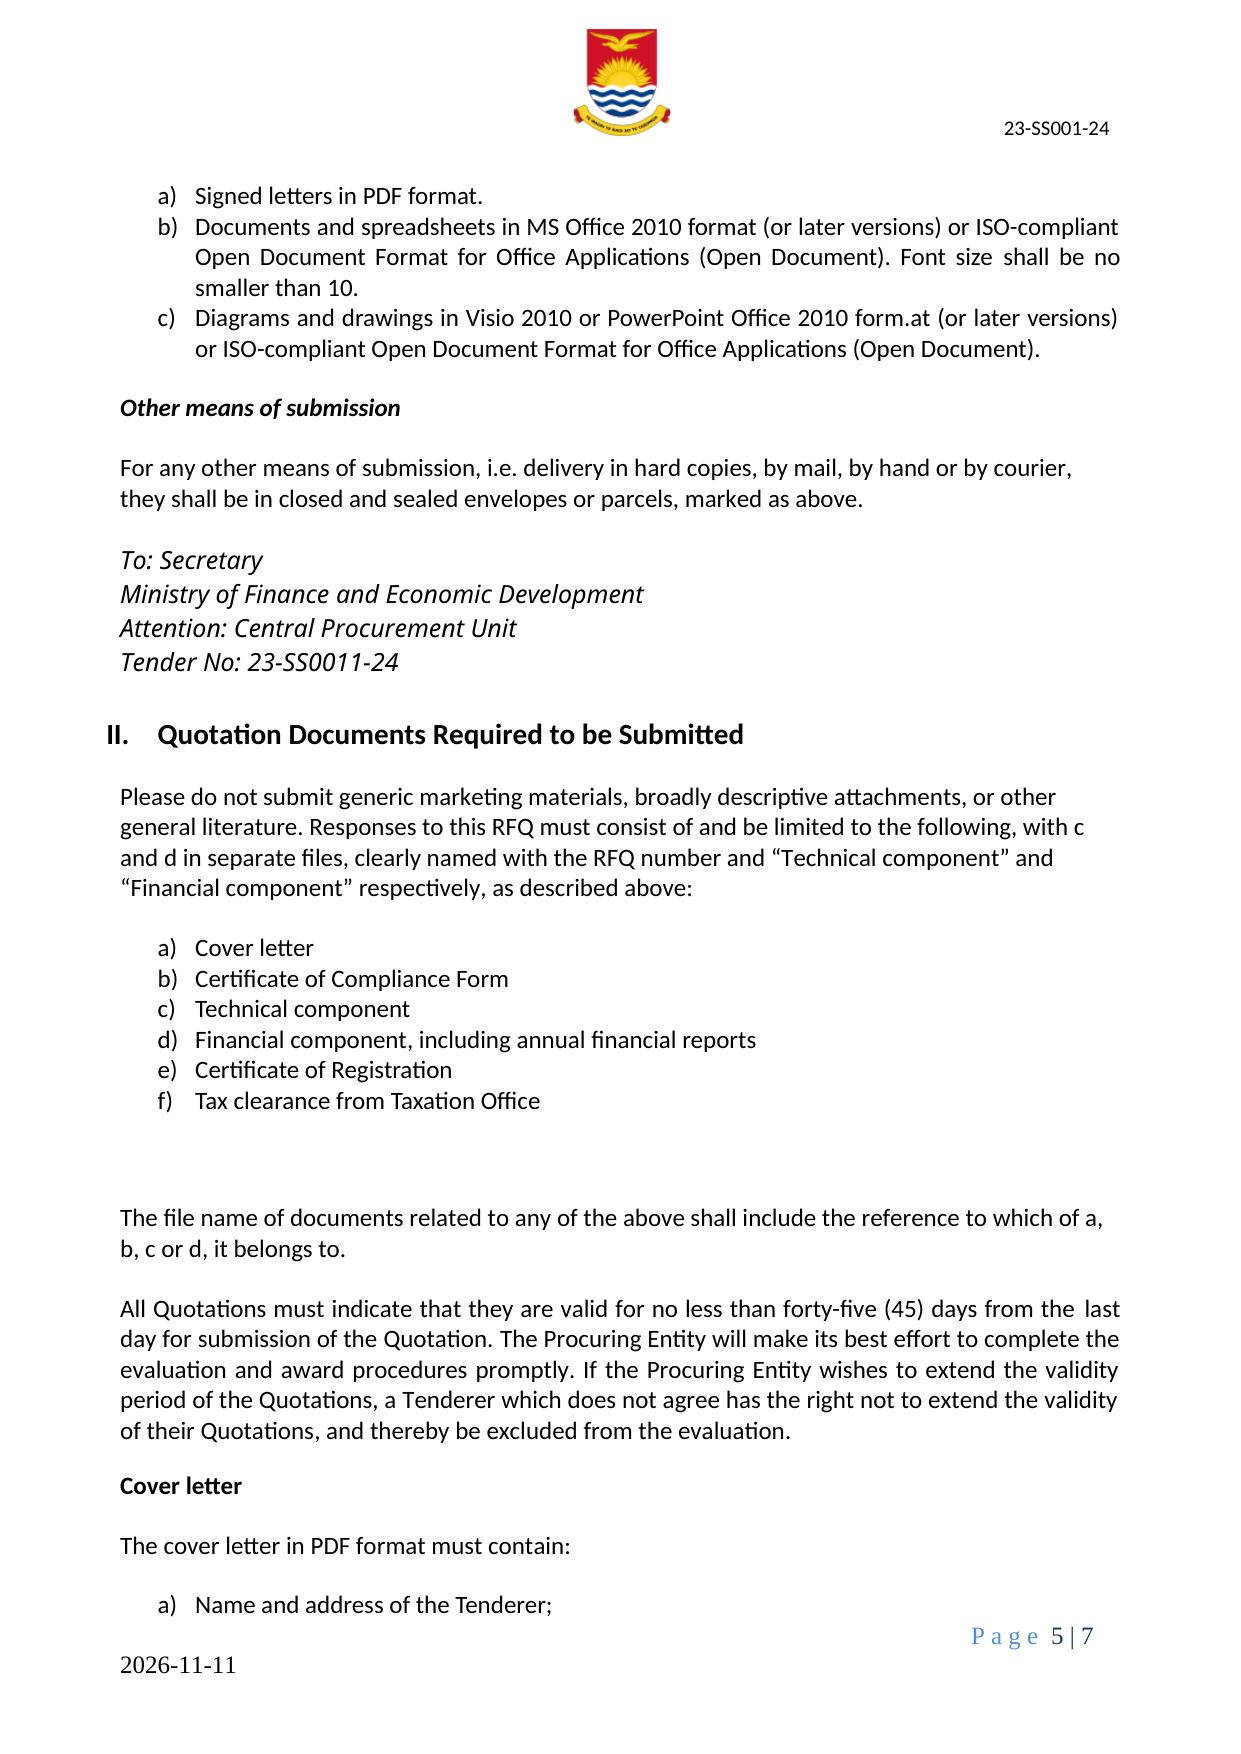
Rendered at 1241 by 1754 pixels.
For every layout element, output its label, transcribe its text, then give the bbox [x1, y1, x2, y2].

list Signed letters in PDF format. [157, 180, 1120, 211]
text The cover letter in PDF format must contain: [120, 1530, 1120, 1561]
list Diagrams and drawings in Visio 2010 or PowerPoint Office 2010 form.at (or later versions) or ISO-compliant Open Document Format for Office Applications (Open Document). [157, 302, 1120, 363]
subtitle Other means of submission [120, 393, 1120, 423]
list Certificate of Compliance Form [157, 963, 1120, 993]
text Please do not submit generic marketing materials, broadly descriptive attachments, or other general literature. Responses to this RFQ must consist of and be limited to the following, with c and d in separate files, clearly named with the RFQ number and “Technical component” and “Financial component” respectively, as described above: [120, 781, 1120, 903]
text For any other means of submission, i.e. delivery in hard copies, by mail, by hand or by courier, they shall be in closed and sealed envelopes or parcels, marked as above. [120, 452, 1120, 513]
list Technical component [157, 993, 1120, 1024]
text The file name of documents related to any of the above shall include the reference to which of a, b, c or d, it belongs to. [120, 1202, 1120, 1263]
list Certificate of Registration [157, 1054, 1120, 1085]
text Tender No: 23-SS0011-24 [120, 645, 1120, 679]
text All Quotations must indicate that they are valid for no less than forty-five (45) days from the last day for submission of the Quotation. The Procuring Entity will make its best effort to complete the evaluation and award procedures promptly. If the Procuring Entity wishes to extend the validity period of the Quotations, a Tenderer which does not agree has the right not to extend the validity of their Quotations, and thereby be excluded from the evaluation. [120, 1293, 1120, 1445]
text Ministry of Finance and Economic Development [120, 577, 1120, 611]
text Attention: Central Procurement Unit [120, 611, 1120, 645]
text To: Secretary [120, 542, 1120, 577]
subtitle Cover letter [120, 1470, 1120, 1501]
list Tax clearance from Taxation Office [157, 1085, 1120, 1115]
subtitle Quotation Documents Required to be Submitted [129, 716, 1120, 752]
list Name and address of the Tenderer; [157, 1590, 1120, 1620]
picture [573, 29, 671, 136]
list Financial component, including annual financial reports [157, 1024, 1120, 1054]
list Documents and spreadsheets in MS Office 2010 format (or later versions) or ISO-compliant Open Document Format for Office Applications (Open Document). Font size shall be no smaller than 10. [157, 211, 1120, 302]
list Cover letter [157, 932, 1120, 963]
